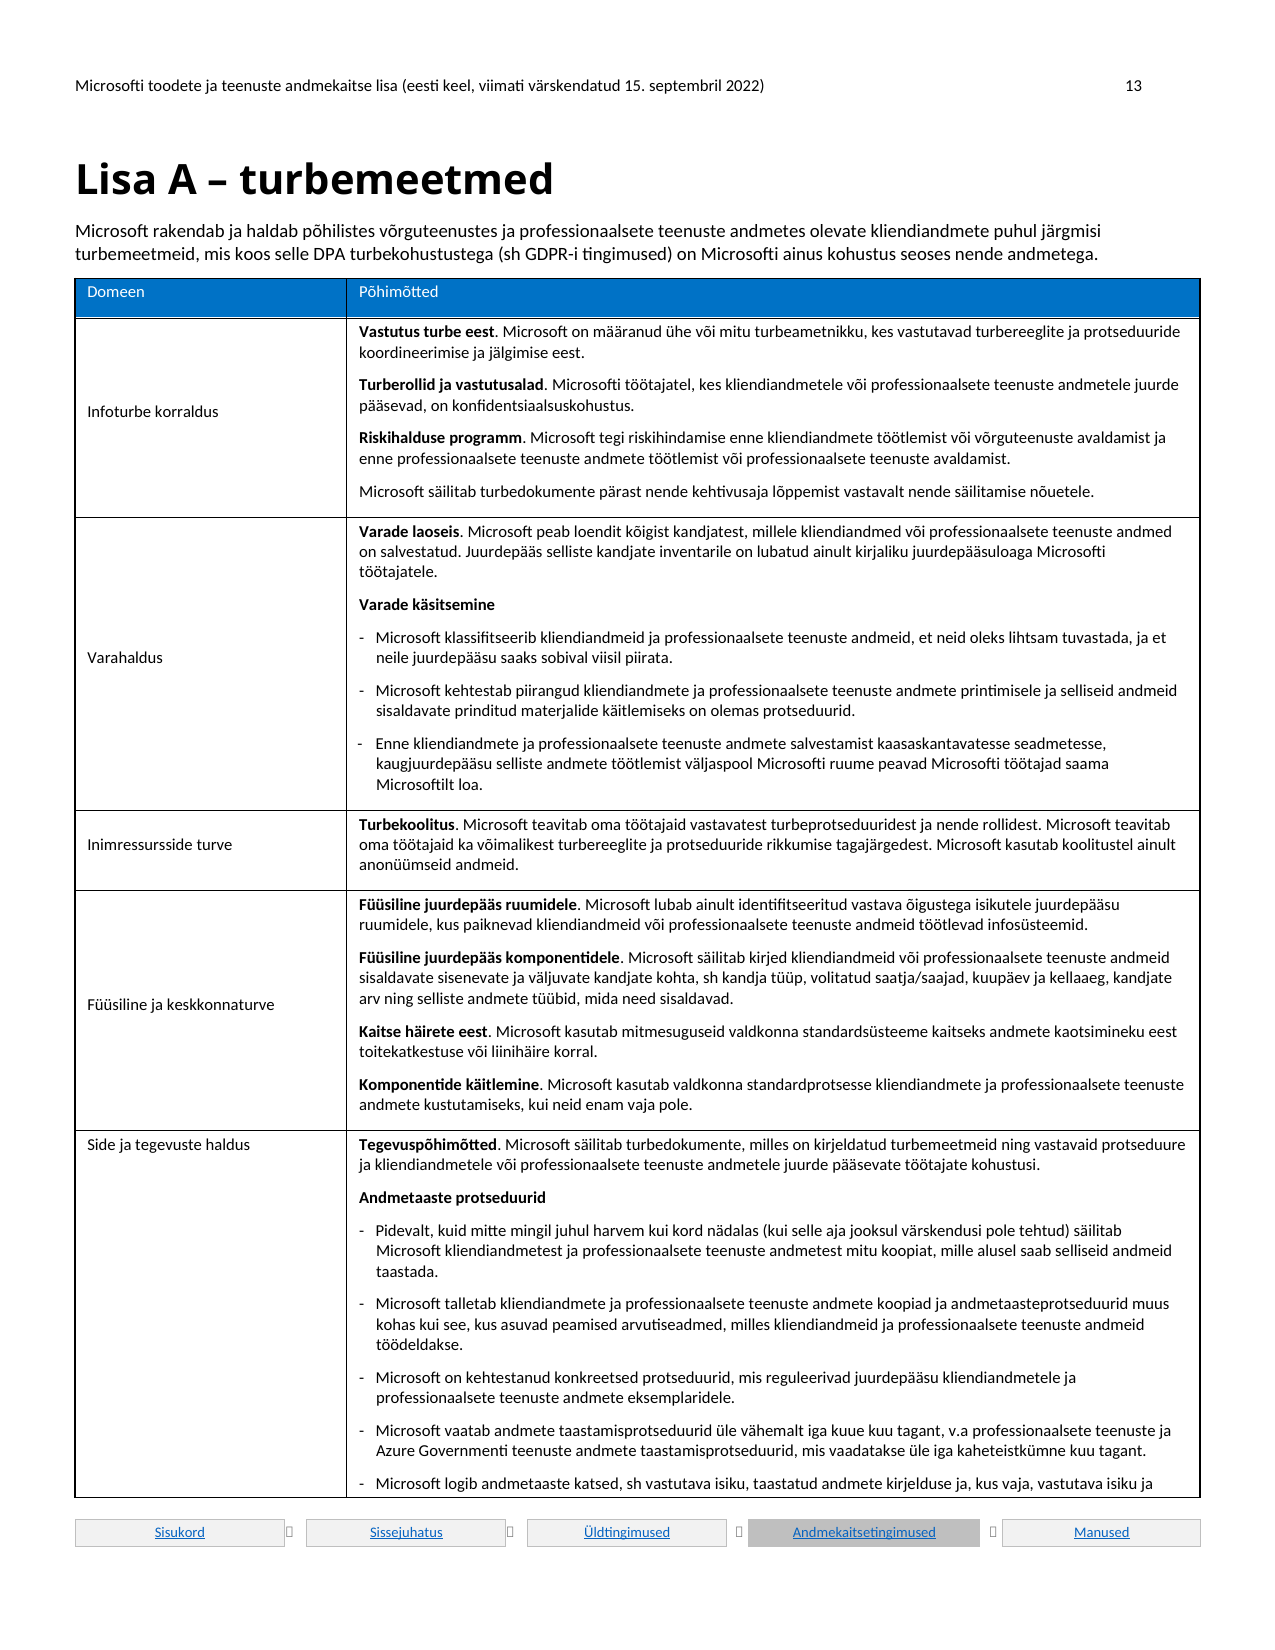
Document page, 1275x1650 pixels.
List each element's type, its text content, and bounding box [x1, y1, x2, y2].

table_cell Füüsiline juurdepääs ruumidele. Microsoft lubab ainult identifitseeritud vastava õigustega isikutele juurdepääsu ruumidele, kus paiknevad kliendiandmeid või professionaalsete teenuste andmeid töötlevad infosüsteemid. Füüsiline juurdepääs komponentidele. Microsoft säilitab kirjed kliendiandmeid või professionaalsete teenuste andmeid sisaldavate sisenevate ja väljuvate kandjate kohta, sh kandja tüüp, volitatud saatja/saajad, kuupäev ja kellaaeg, kandjate arv ning selliste andmete tüübid, mida need sisaldavad. Kaitse häirete eest. Microsoft kasutab mitmesuguseid valdkonna standardsüsteeme kaitseks andmete kaotsimineku eest toitekatkestuse või liinihäire korral. Komponentide käitlemine. Microsoft kasutab valdkonna standardprotsesse kliendiandmete ja professionaalsete teenuste andmete kustutamiseks, kui neid enam vaja pole. [347, 891, 1199, 1130]
table_cell Inimressursside turve [76, 811, 346, 890]
table_cell Vastutus turbe eest. Microsoft on määranud ühe või mitu turbeametnikku, kes vastutavad turbereeglite ja protseduuride koordineerimise ja jälgimise eest. Turberollid ja vastutusalad. Microsofti töötajatel, kes kliendiandmetele või professionaalsete teenuste andmetele juurde pääsevad, on konfidentsiaalsuskohustus. Riskihalduse programm. Microsoft tegi riskihindamise enne kliendiandmete töötlemist või võrguteenuste avaldamist ja enne professionaalsete teenuste andmete töötlemist või professionaalsete teenuste avaldamist. Microsoft säilitab turbedokumente pärast nende kehtivusaja lõppemist vastavalt nende säilitamise nõuetele. [347, 319, 1199, 517]
table_cell Füüsiline ja keskkonnaturve [76, 891, 346, 1130]
table_cell Turbekoolitus. Microsoft teavitab oma töötajaid vastavatest turbeprotseduuridest ja nende rollidest. Microsoft teavitab oma töötajaid ka võimalikest turbereeglite ja protseduuride rikkumise tagajärgedest. Microsoft kasutab koolitustel ainult anonüümseid andmeid. [347, 811, 1199, 890]
subtitle Lisa A – turbemeetmed [75, 150, 1200, 207]
table_cell Side ja tegevuste haldus [76, 1131, 346, 1497]
table_cell Varade laoseis. Microsoft peab loendit kõigist kandjatest, millele kliendiandmed või professionaalsete teenuste andmed on salvestatud. Juurdepääs selliste kandjate inventarile on lubatud ainult kirjaliku juurdepääsuloaga Microsofti töötajatele. Varade käsitsemine - Microsoft klassifitseerib kliendiandmeid ja professionaalsete teenuste andmeid, et neid oleks lihtsam tuvastada, ja et neile juurdepääsu saaks sobival viisil piirata. - Microsoft kehtestab piirangud kliendiandmete ja professionaalsete teenuste andmete printimisele ja selliseid andmeid sisaldavate prinditud materjalide käitlemiseks on olemas protseduurid. Enne kliendiandmete ja professionaalsete teenuste andmete salvestamist kaasaskantavatesse seadmetesse, kaugjuurdepääsu selliste andmete töötlemist väljaspool Microsofti ruume peavad Microsofti töötajad saama Microsoftilt loa. [347, 518, 1199, 810]
table_header Domeen [76, 279, 346, 317]
table_cell Infoturbe korraldus [76, 319, 346, 517]
table_cell Varahaldus [76, 518, 346, 810]
table_header Põhimõtted [347, 279, 1199, 317]
list Microsoft rakendab ja haldab põhilistes võrguteenustes ja professionaalsete teenuste andmetes olevate kliendiandmete puhul järgmisi turbemeetmeid, mis koos selle DPA turbekohustustega (sh GDPR-i tingimused) on Microsofti ainus kohustus seoses nende andmetega. [75, 219, 1200, 265]
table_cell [347, 1131, 1199, 1497]
